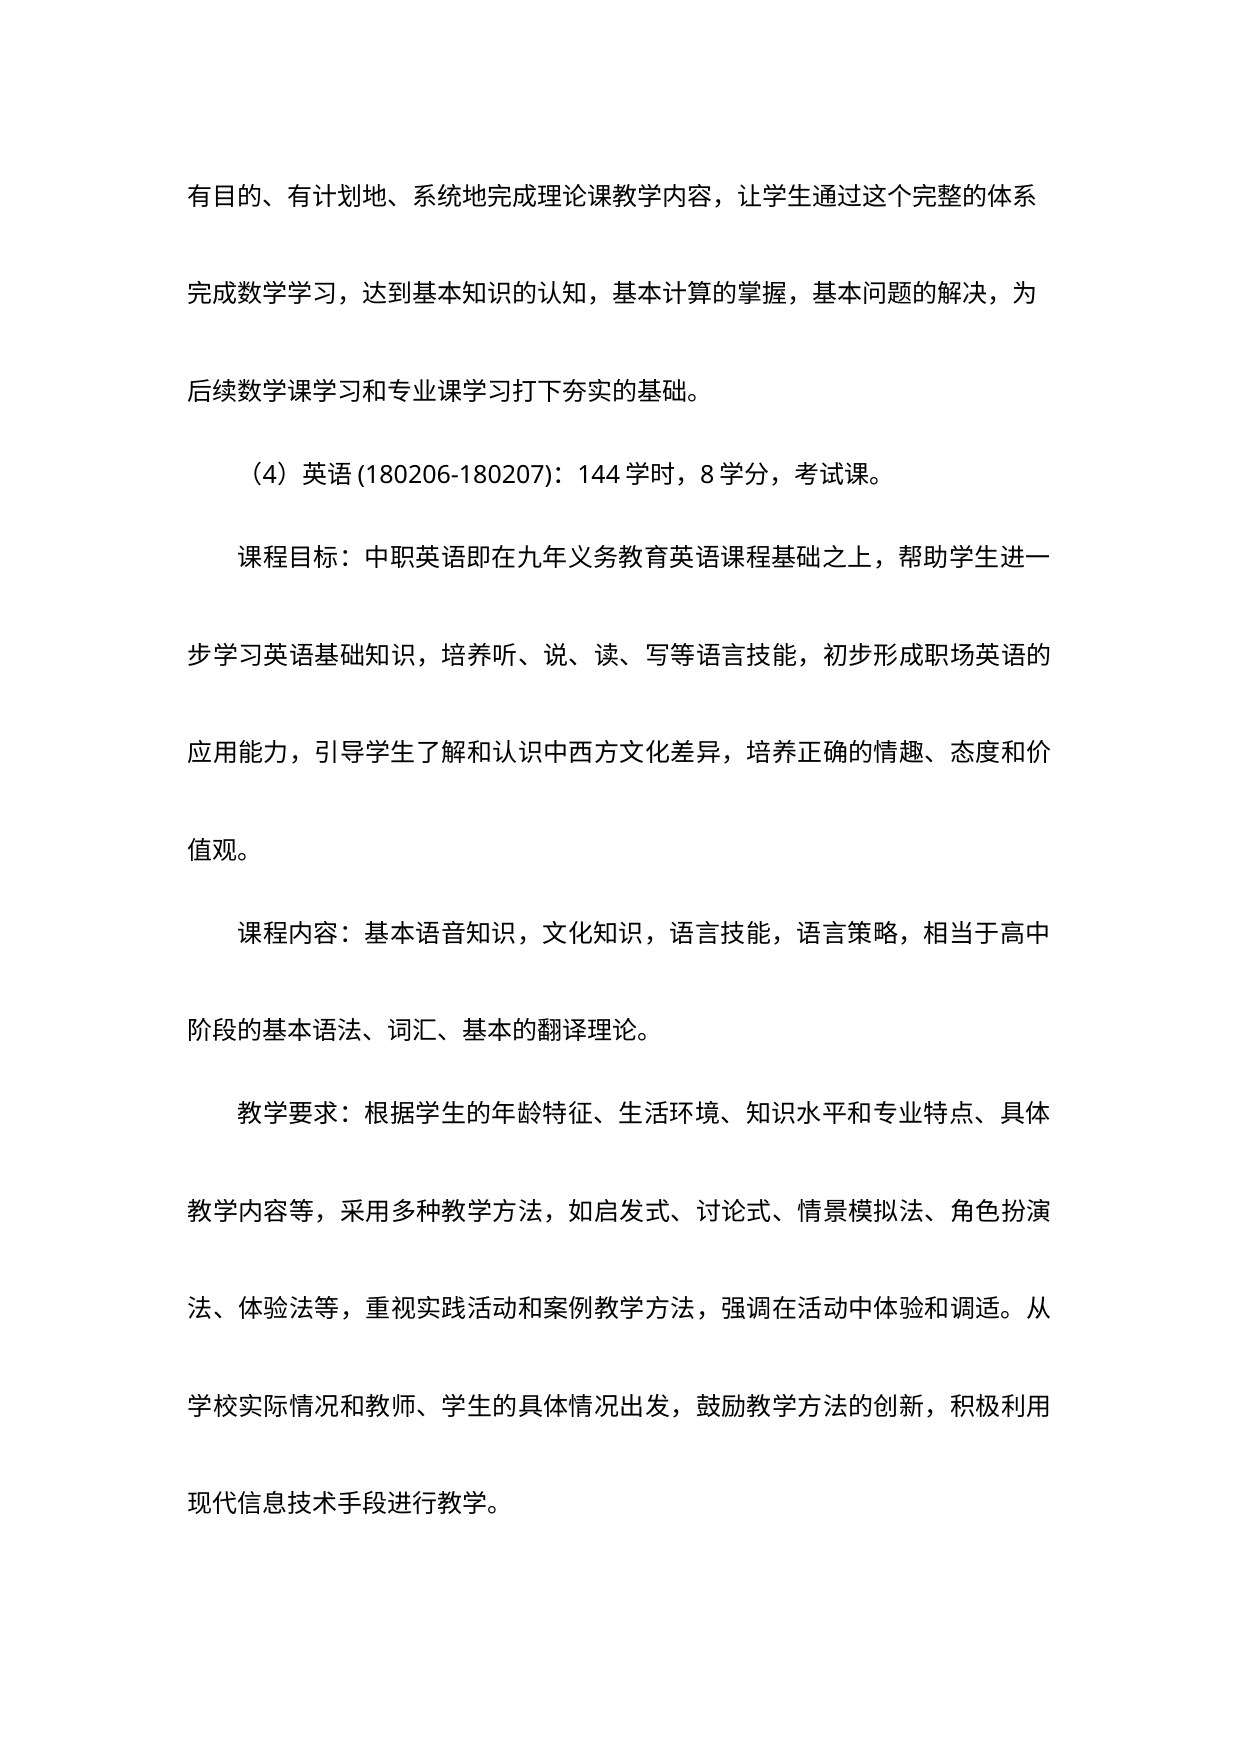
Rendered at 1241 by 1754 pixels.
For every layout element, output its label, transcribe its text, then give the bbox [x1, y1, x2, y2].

text 课程内容：基本语音知识，文化知识，语言技能，语言策略，相当于高中阶段的基本语法、词汇、基本的翻译理论。 [187, 899, 1053, 1061]
text 教学要求：根据学生的年龄特征、生活环境、知识水平和专业特点、具体教学内容等，采用多种教学方法，如启发式、讨论式、情景模拟法、角色扮演法、体验法等，重视实践活动和案例教学方法，强调在活动中体验和调适。从学校实际情况和教师、学生的具体情况出发，鼓励教学方法的创新，积极利用现代信息技术手段进行教学。 [187, 1079, 1053, 1534]
text （4）英语 (180206-180207)：144学时，8学分，考试课。 [187, 440, 1053, 505]
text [187, 162, 1053, 422]
text 课程目标：中职英语即在九年义务教育英语课程基础之上，帮助学生进一步学习英语基础知识，培养听、说、读、写等语言技能，初步形成职场英语的应用能力，引导学生了解和认识中西方文化差异，培养正确的情趣、态度和价值观。 [187, 523, 1053, 881]
